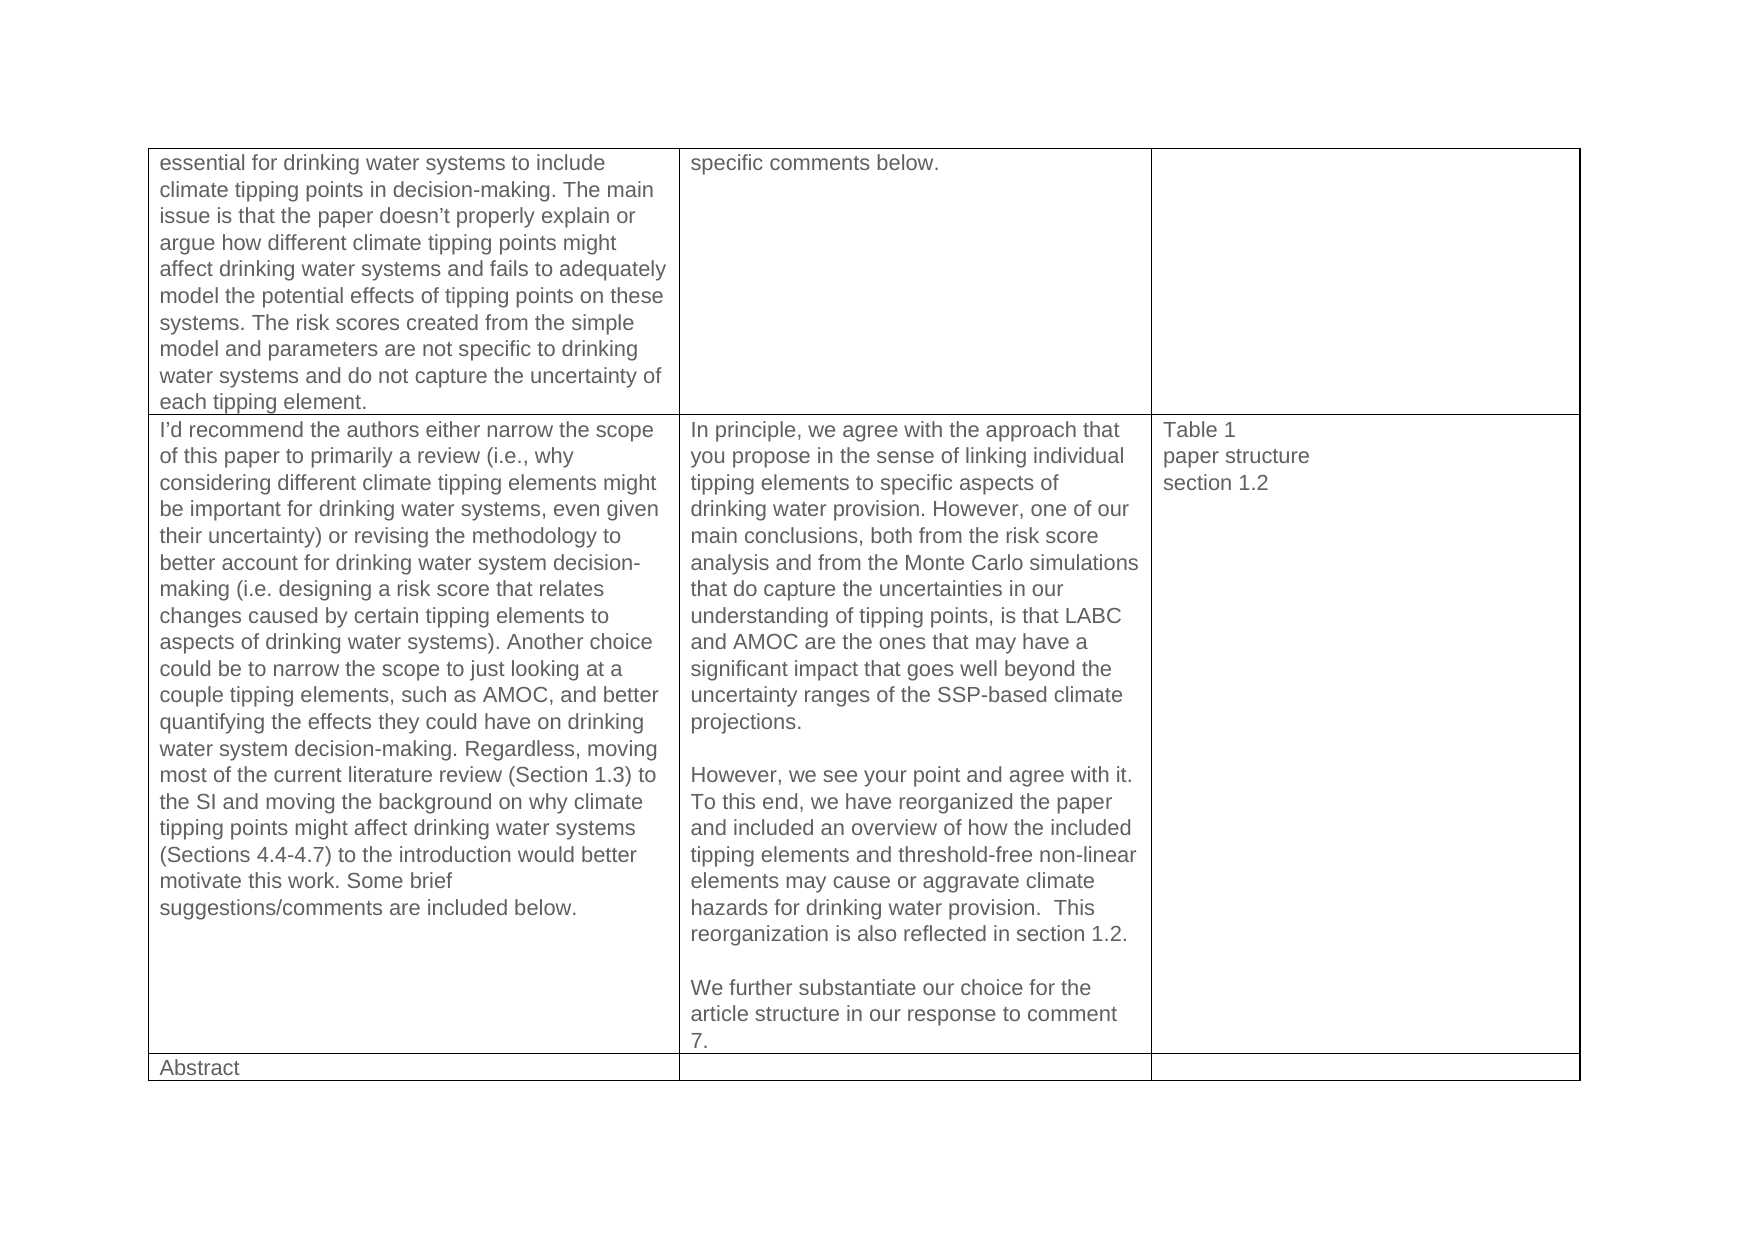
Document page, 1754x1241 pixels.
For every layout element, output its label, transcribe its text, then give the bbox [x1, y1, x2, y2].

table_cell I’d recommend the authors either narrow the scope of this paper to primarily a review (i.e., why considering different climate tipping elements might be important for drinking water systems, even given their uncertainty) or revising the methodology to better account for drinking water system decision-making (i.e. designing a risk score that relates changes caused by certain tipping elements to aspects of drinking water systems). Another choice could be to narrow the scope to just looking at a couple tipping elements, such as AMOC, and better quantifying the effects they could have on drinking water system decision-making. Regardless, moving most of the current literature review (Section 1.3) to the SI and moving the background on why climate tipping points might affect drinking water systems (Sections 4.4-4.7) to the introduction would better motivate this work. Some brief suggestions/comments are included below. [149, 415, 679, 1053]
table_cell [680, 1054, 1151, 1080]
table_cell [680, 149, 1151, 414]
table_cell In principle, we agree with the approach that you propose in the sense of linking individual tipping elements to specific aspects of drinking water provision. However, one of our main conclusions, both from the risk score analysis and from the Monte Carlo simulations that do capture the uncertainties in our understanding of tipping points, is that LABC and AMOC are the ones that may have a significant impact that goes well beyond the uncertainty ranges of the SSP-based climate projections. However, we see your point and agree with it. To this end, we have reorganized the paper and included an overview of how the included tipping elements and threshold-free non-linear elements may cause or aggravate climate hazards for drinking water provision. This reorganization is also reflected in section 1.2. We further substantiate our choice for the article structure in our response to comment 7. [680, 415, 1151, 1053]
table_cell Table 1 paper structure section 1.2 [1152, 415, 1579, 1053]
table_cell Abstract [149, 1054, 679, 1080]
table_cell [1152, 1054, 1579, 1080]
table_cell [149, 149, 679, 414]
table_cell [1152, 149, 1579, 414]
